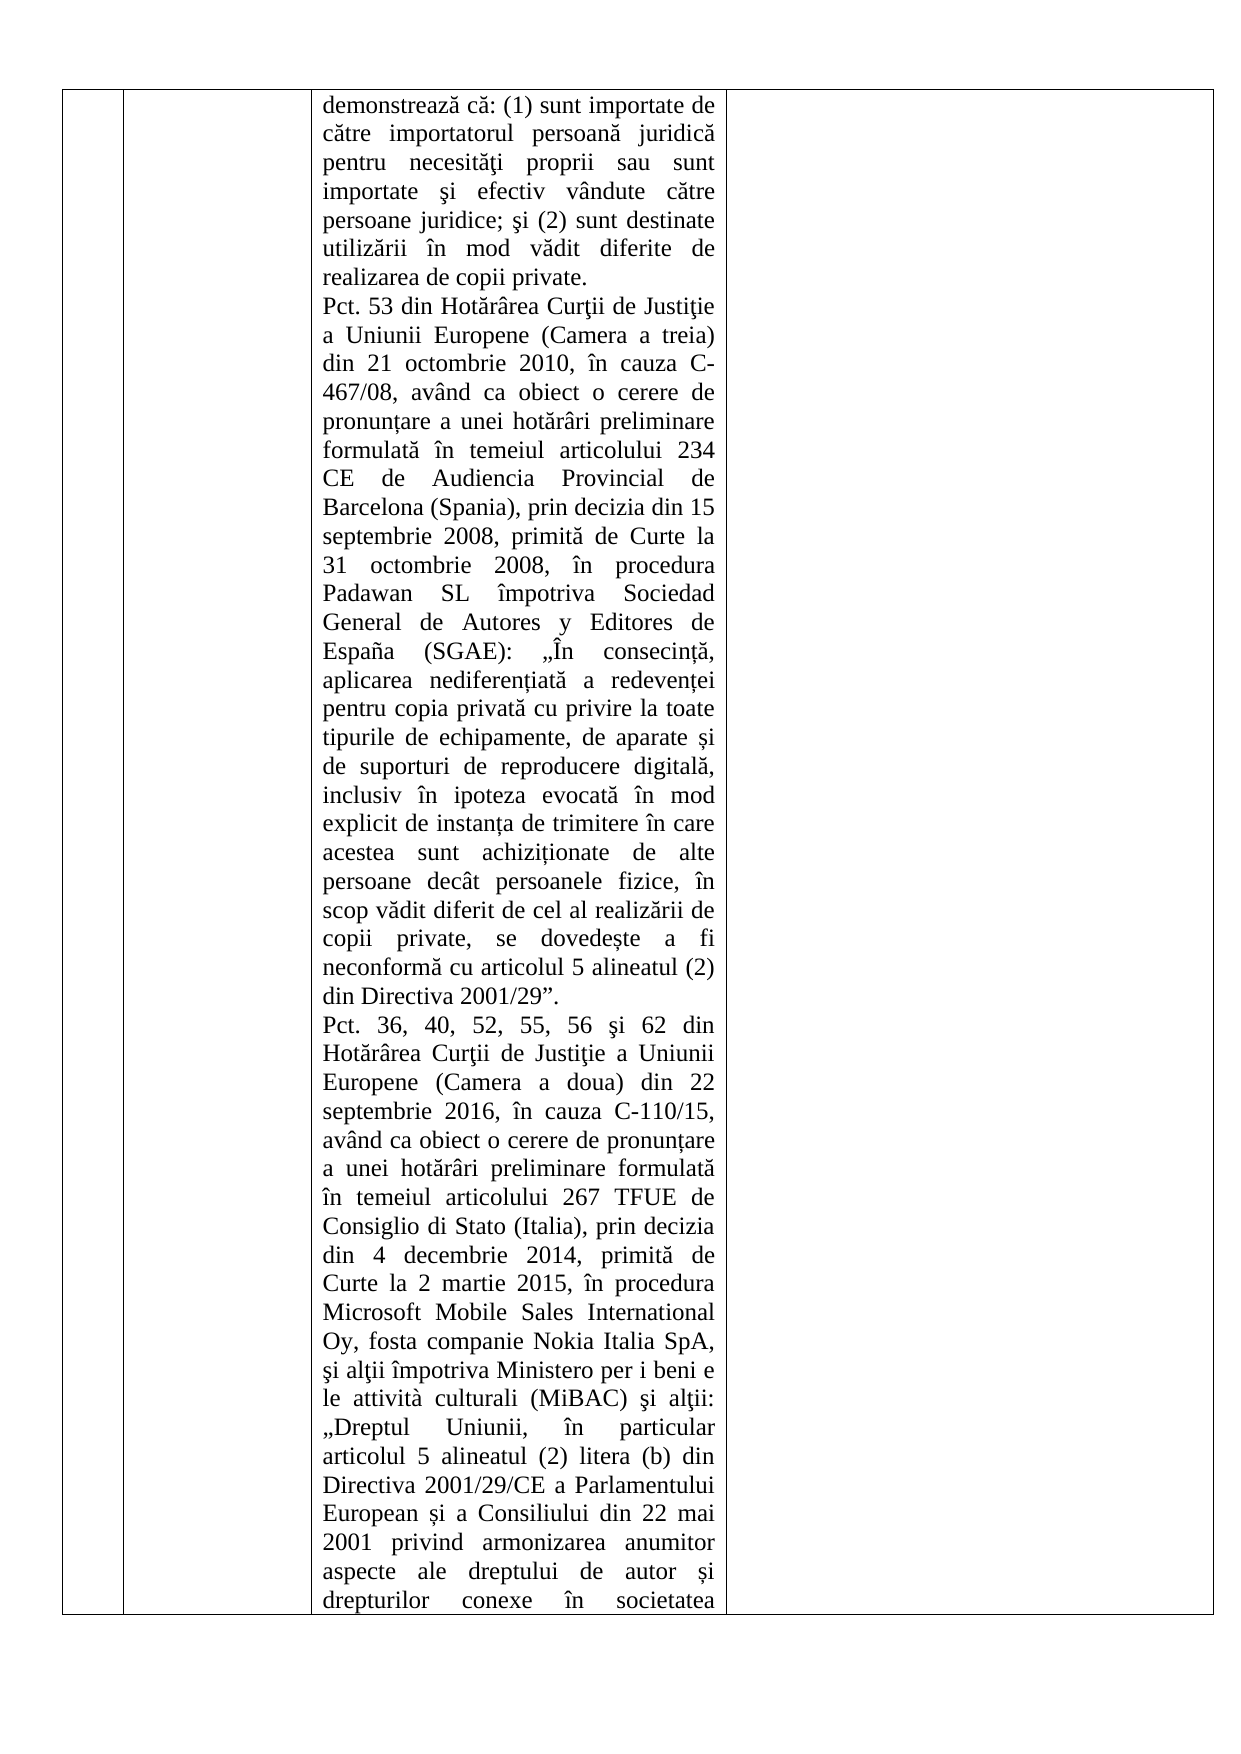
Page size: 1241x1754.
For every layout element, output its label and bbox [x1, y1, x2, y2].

table_cell [727, 90, 1213, 1613]
table_cell [312, 90, 726, 1613]
